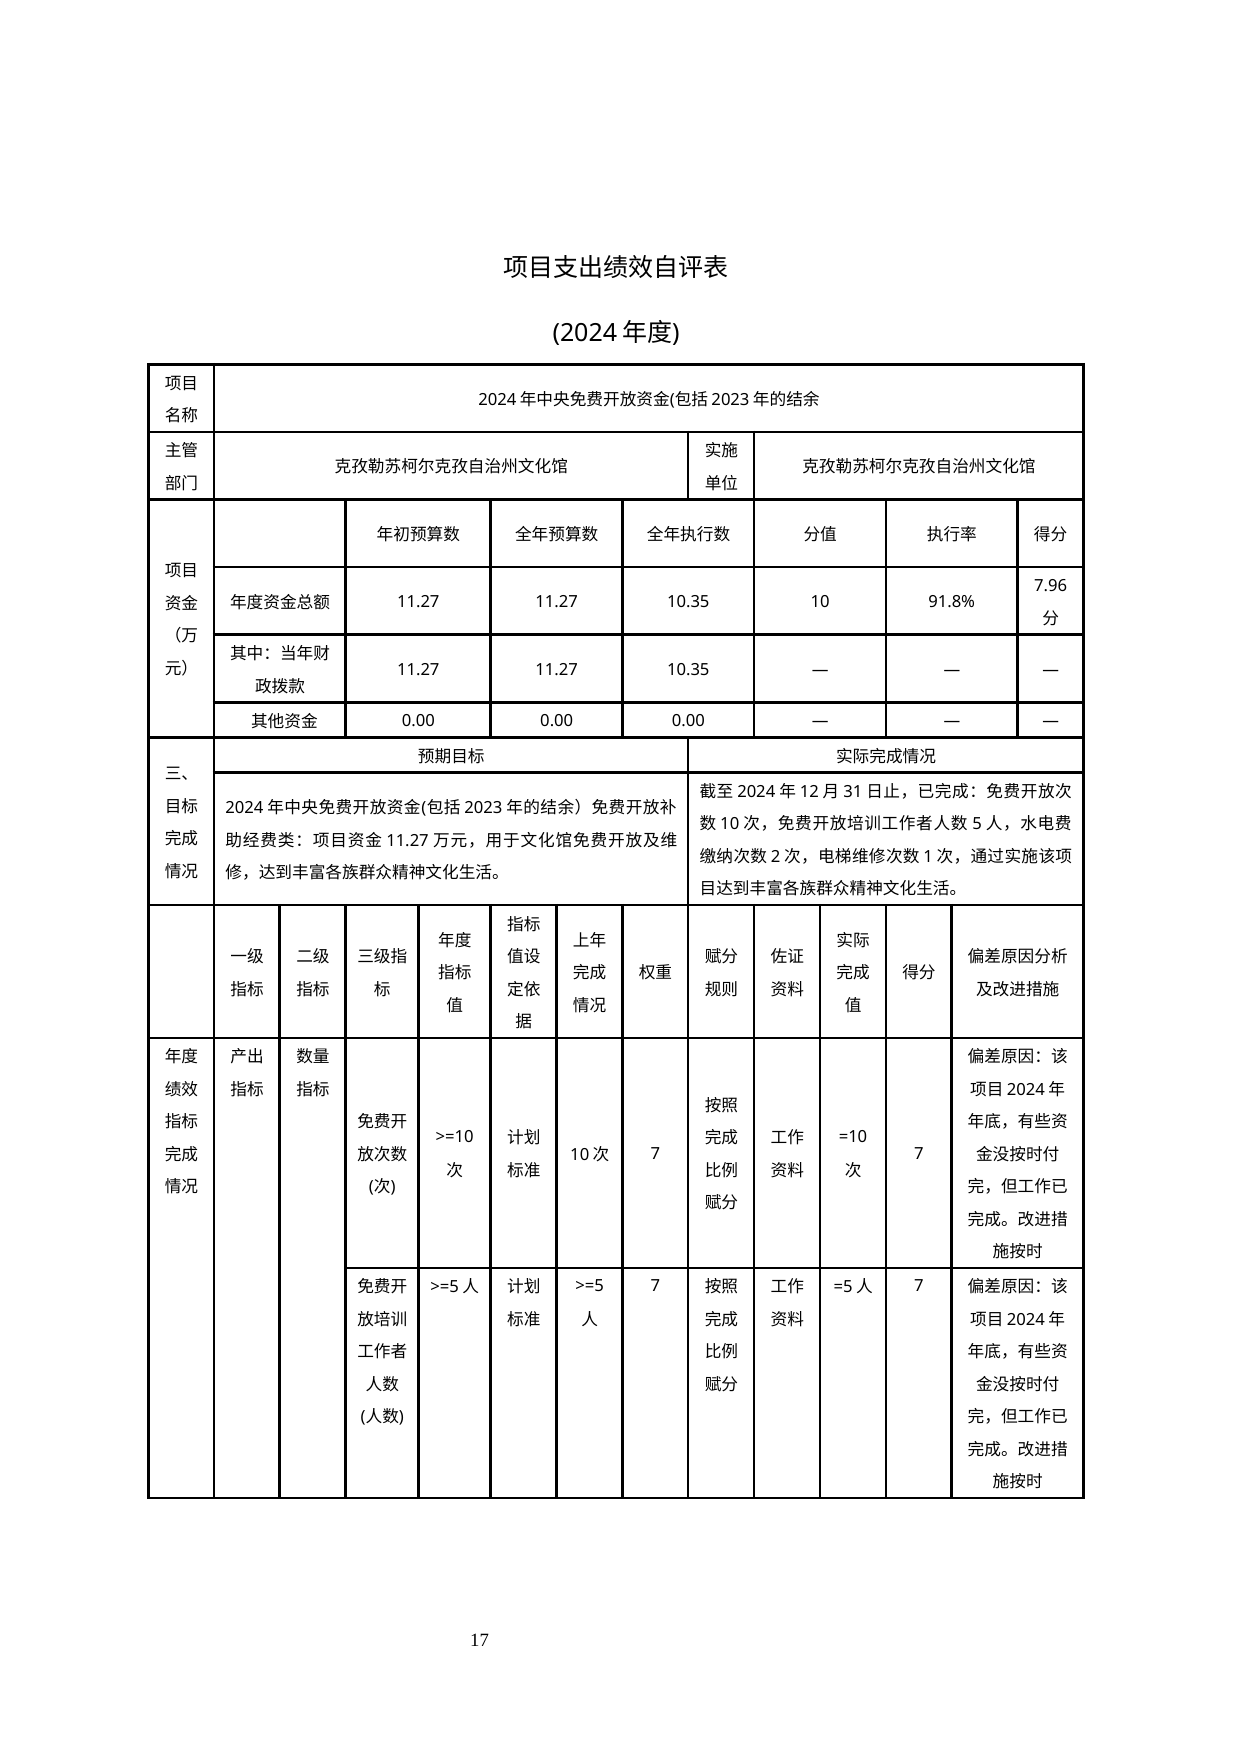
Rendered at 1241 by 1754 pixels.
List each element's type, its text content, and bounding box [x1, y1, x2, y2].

table_cell 权重 [624, 906, 687, 1036]
table_cell 年度资金总额 [215, 568, 344, 633]
table_cell 分值 [755, 501, 885, 566]
table_cell — [755, 704, 885, 736]
table_cell =10次 [821, 1039, 885, 1266]
table_cell 计划标准 [492, 1039, 555, 1266]
table_cell 实际完成值 [821, 906, 885, 1036]
table_cell 二级指标 [281, 906, 344, 1036]
table_cell 项目资金 （万元） [150, 501, 213, 736]
table_cell 实施单位 [689, 433, 753, 498]
table_cell 工作资料 [755, 1269, 819, 1497]
table_cell 7 [624, 1039, 687, 1266]
table_cell 克孜勒苏柯尔克孜自治州文化馆 [755, 433, 1082, 498]
table_cell >=5人 [558, 1269, 621, 1497]
table_cell 按照完成比例赋分 [689, 1269, 753, 1497]
table_cell 计划标准 [492, 1269, 555, 1497]
table_cell 7.96分 [1019, 568, 1082, 633]
table_cell 产出指标 [215, 1039, 278, 1497]
table_cell — [755, 636, 885, 701]
table_cell 11.27 [347, 568, 489, 633]
table_cell 克孜勒苏柯尔克孜自治州文化馆 [215, 433, 687, 498]
table_cell 0.00 [492, 704, 621, 736]
table_cell 三、目标完成情况 [150, 739, 213, 904]
table_cell 其中：当年财政拨款 [215, 636, 344, 701]
table_cell [150, 906, 213, 1036]
table_cell 91.8% [887, 568, 1016, 633]
table_cell 免费开放次数(次) [347, 1039, 417, 1266]
table_cell 10 [755, 568, 885, 633]
table_cell 得分 [1019, 501, 1082, 566]
table_header 项目支出绩效自评表 [148, 233, 1083, 298]
table_cell 10.35 [624, 636, 753, 701]
table_cell 预期目标 [215, 739, 687, 771]
table_cell 年初预算数 [347, 501, 489, 566]
table_cell 执行率 [887, 501, 1016, 566]
table_cell [215, 501, 344, 566]
table_cell =5人 [821, 1269, 885, 1497]
table_cell 其他资金 [215, 704, 344, 736]
table_cell 佐证资料 [755, 906, 819, 1036]
table_cell 全年预算数 [492, 501, 621, 566]
table_cell 截至2024年12月31日止，已完成：免费开放次数10次，免费开放培训工作者人数5人，水电费缴纳次数2次，电梯维修次数1次，通过实施该项目达到丰富各族群众精神文化生活。 [689, 774, 1082, 904]
table_cell 实际完成情况 [689, 739, 1082, 771]
table_cell 上年完成情况 [558, 906, 621, 1036]
table_cell 2024年中央免费开放资金(包括2023年的结余 [215, 366, 1082, 431]
table_cell — [1019, 704, 1082, 736]
table_cell 2024年中央免费开放资金(包括2023年的结余）免费开放补助经费类：项目资金11.27万元，用于文化馆免费开放及维修，达到丰富各族群众精神文化生活。 [215, 774, 687, 904]
table_cell 按照完成比例赋分 [689, 1039, 753, 1266]
table_cell 0.00 [347, 704, 489, 736]
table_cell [953, 1269, 1082, 1497]
table_cell — [887, 704, 1016, 736]
table_cell 0.00 [624, 704, 753, 736]
table_cell >=5人 [420, 1269, 489, 1497]
table_cell 项目名称 [150, 366, 213, 431]
table_cell 11.27 [492, 568, 621, 633]
table_cell — [887, 636, 1016, 701]
table_cell 11.27 [347, 636, 489, 701]
table_cell 指标值设定依据 [492, 906, 555, 1036]
table_cell 偏差原因：该项目2024年年底，有些资金没按时付完，但工作已完成。改进措施按时 [953, 1039, 1082, 1266]
table_cell >=10次 [420, 1039, 489, 1266]
table_cell 年度指标值 [420, 906, 489, 1036]
table_cell 7 [887, 1039, 950, 1266]
table_cell 11.27 [492, 636, 621, 701]
table_cell 数量指标 [281, 1039, 344, 1497]
table_cell 10次 [558, 1039, 621, 1266]
table_cell 三级指标 [347, 906, 417, 1036]
table_cell 7 [887, 1269, 950, 1497]
table_cell 主管部门 [150, 433, 213, 498]
table_cell 10.35 [624, 568, 753, 633]
table_cell (2024年度) [148, 298, 1083, 363]
table_cell 全年执行数 [624, 501, 753, 566]
table_cell 工作资料 [755, 1039, 819, 1266]
table_cell 7 [624, 1269, 687, 1497]
table_cell 年度绩效指标完成情况 [150, 1039, 213, 1497]
table_cell 得分 [887, 906, 950, 1036]
table_cell 一级指标 [215, 906, 278, 1036]
table_cell 免费开放培训工作者人数(人数) [347, 1269, 417, 1497]
table_cell 偏差原因分析及改进措施 [953, 906, 1082, 1036]
table_cell — [1019, 636, 1082, 701]
table_cell 赋分规则 [689, 906, 753, 1036]
